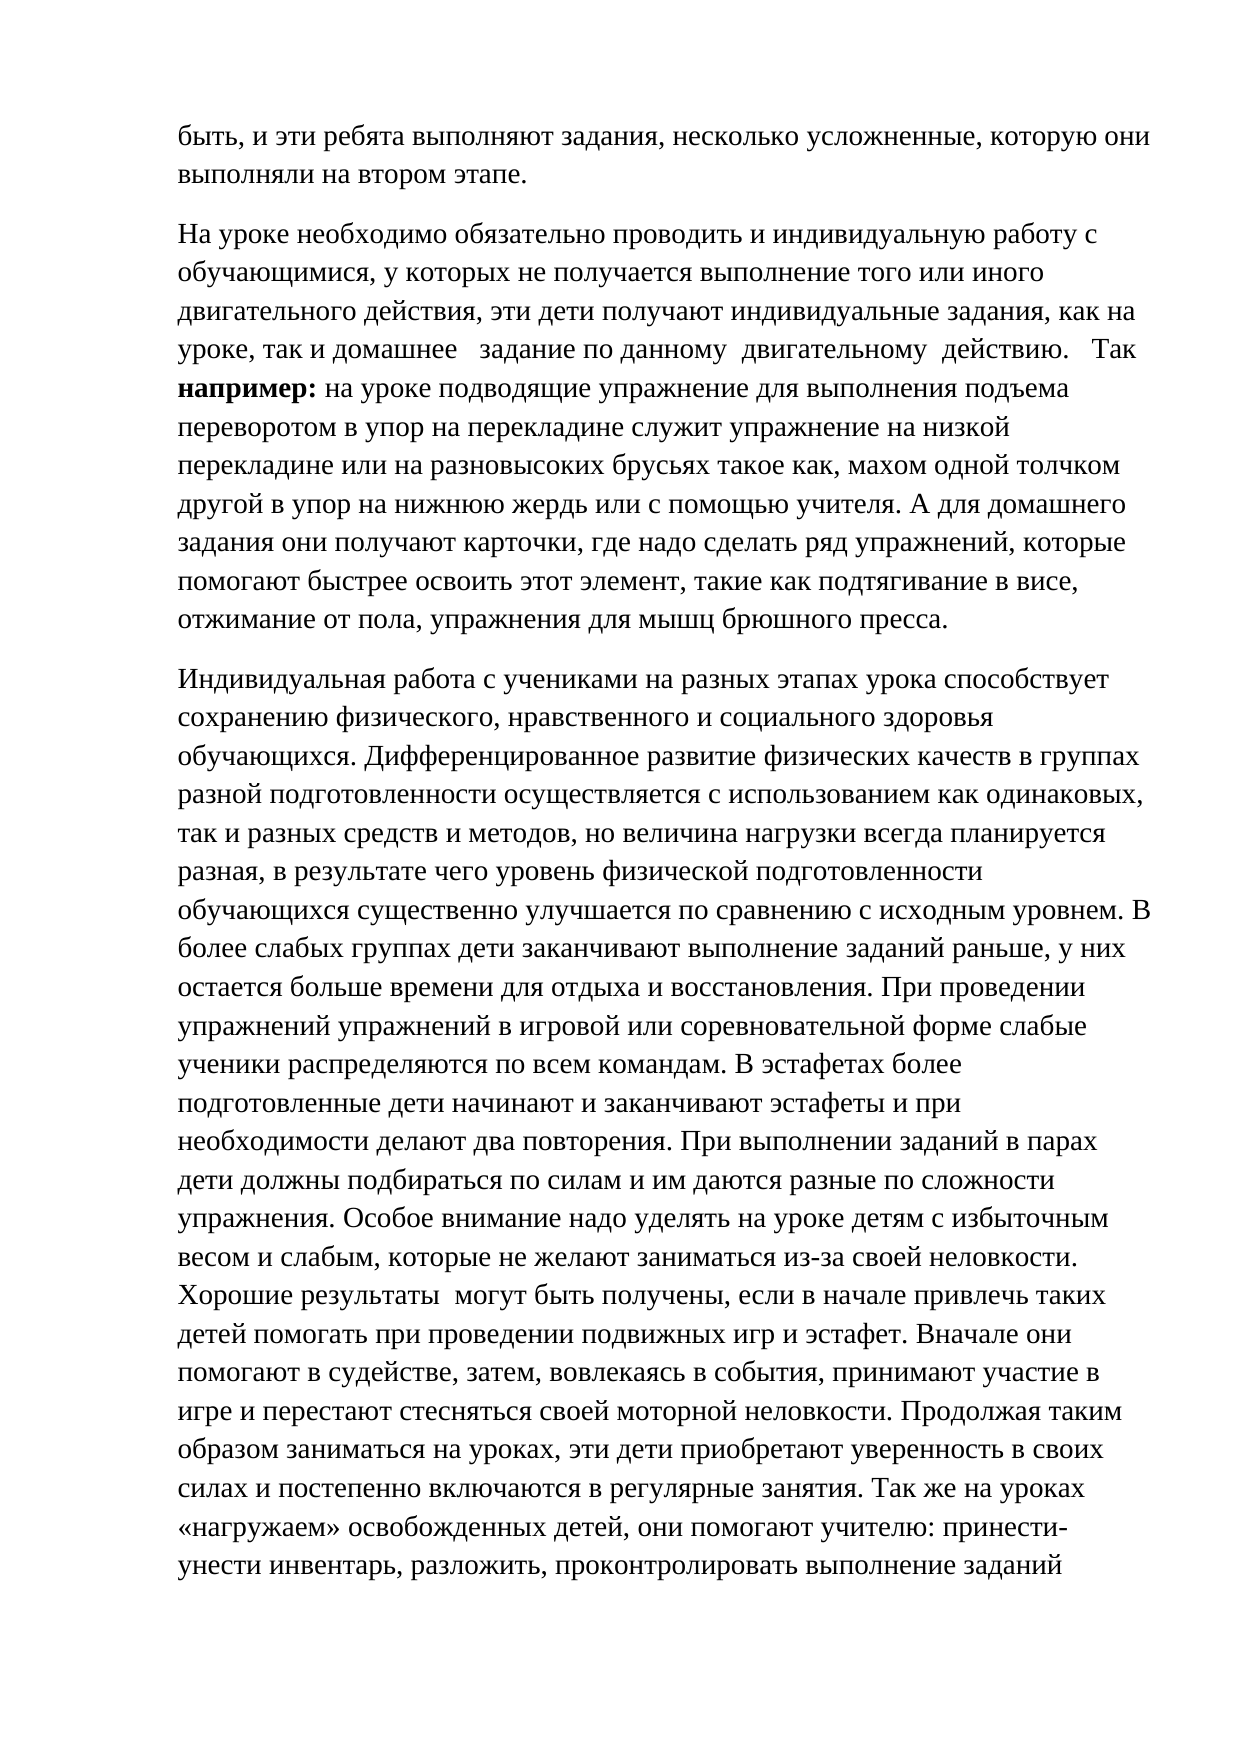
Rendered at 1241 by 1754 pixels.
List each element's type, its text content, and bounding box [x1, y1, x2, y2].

text На уроке необходимо обязательно проводить и индивидуальную работу с обучающимися, у которых не получается выполнение того или иного двигательного действия, эти дети получают индивидуальные задания, как на уроке, так и домашнее задание по данному двигательному действию. Так например: на уроке подводящие упражнение для выполнения подъема переворотом в упор на перекладине служит упражнение на низкой перекладине или на разновысоких брусьях такое как, махом одной толчком другой в упор на нижнюю жердь или с помощью учителя. А для домашнего задания они получают карточки, где надо сделать ряд упражнений, которые помогают быстрее освоить этот элемент, такие как подтягивание в висе, отжимание от пола, упражнения для мышц брюшного пресса. [177, 216, 1152, 635]
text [177, 661, 1152, 1581]
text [177, 118, 1152, 190]
